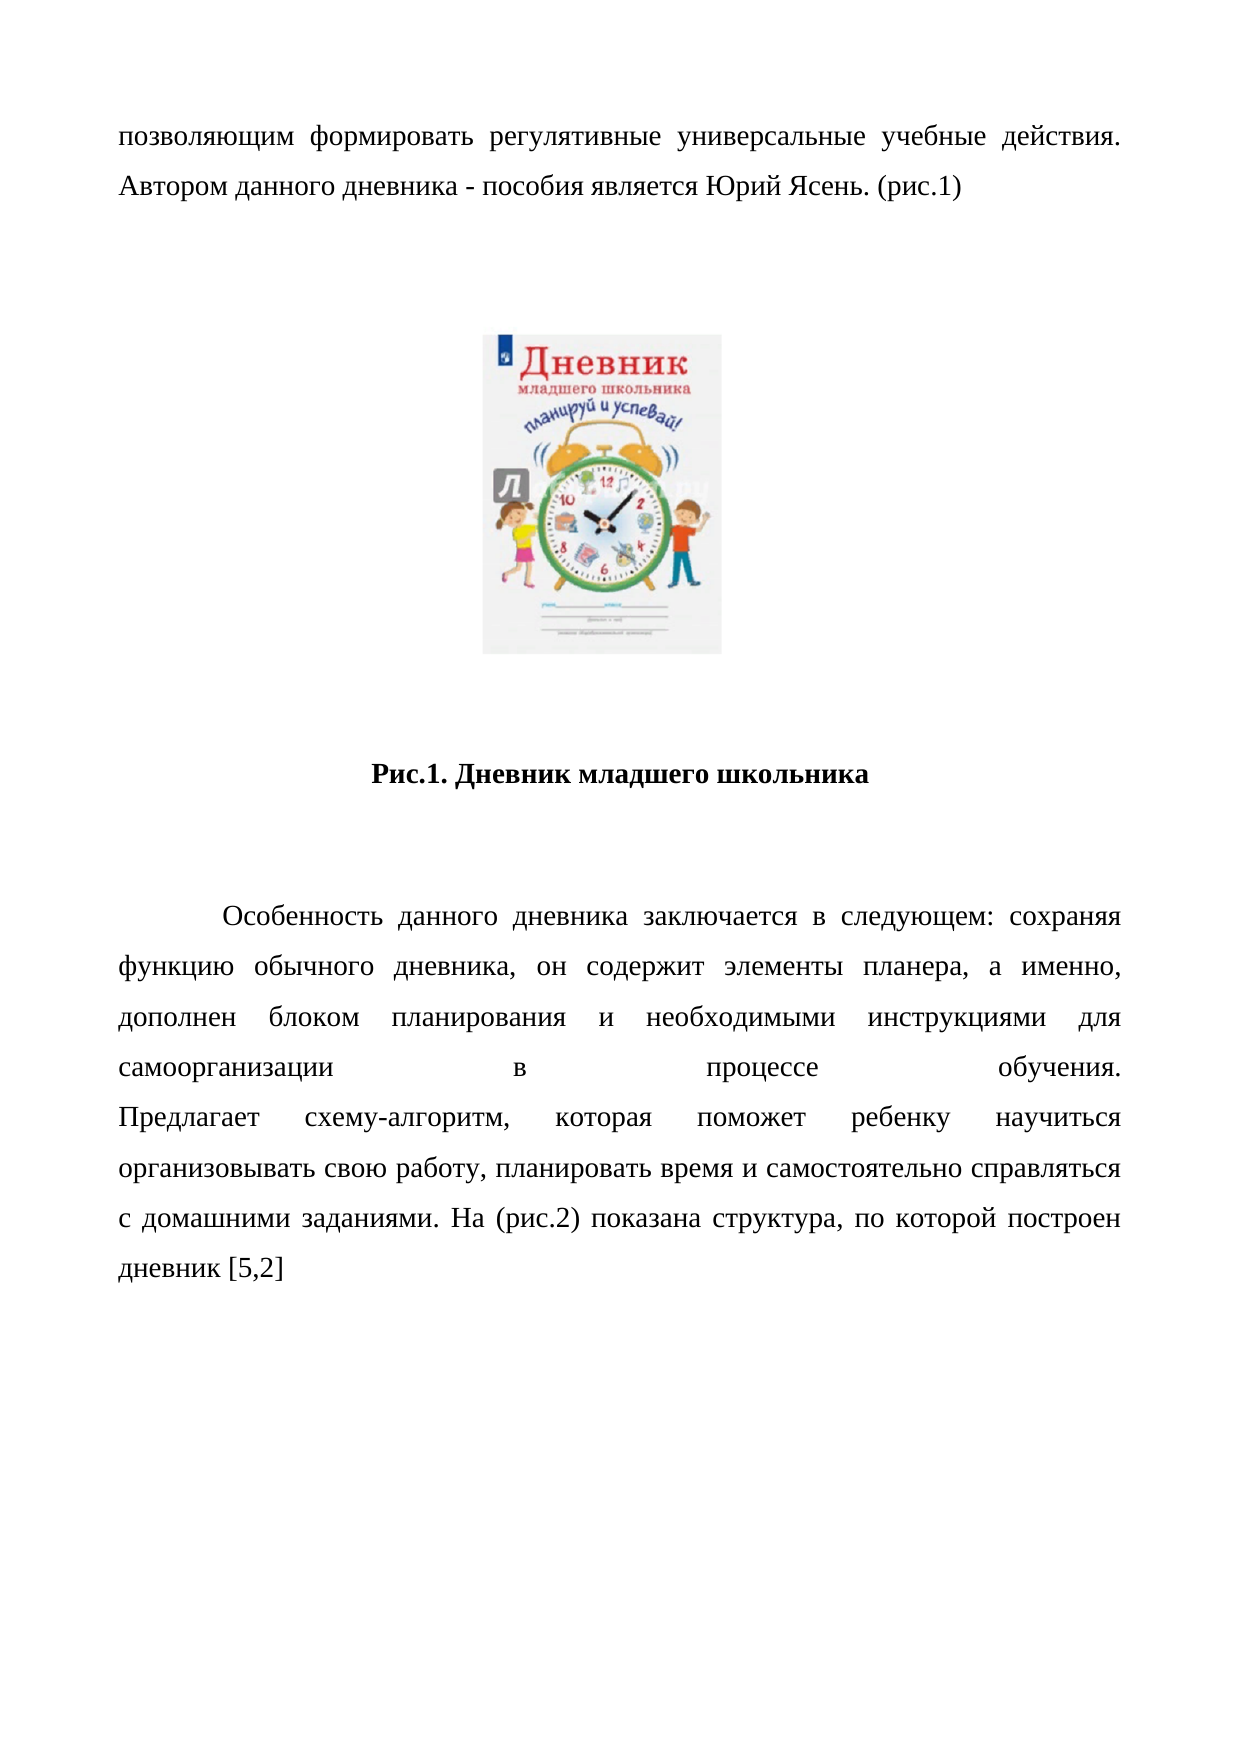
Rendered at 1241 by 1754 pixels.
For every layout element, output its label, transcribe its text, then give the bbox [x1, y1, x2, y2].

text Особенность данного дневника заключается в следующем: сохраняя функцию обычного дневника, он содержит элементы планера, а именно, дополнен блоком планирования и необходимыми инструкциями для самоорганизации в процессе обучения. Предлагает схему-алгоритм, которая поможет ребенку научиться организовывать свою работу, планировать время и самостоятельно справляться с домашними заданиями. На (рис.2) показана структура, по которой построен дневник [5,2] [118, 898, 1122, 1284]
picture [482, 309, 722, 680]
text Рис.1. Дневник младшего школьника [118, 756, 1122, 789]
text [118, 118, 1122, 202]
